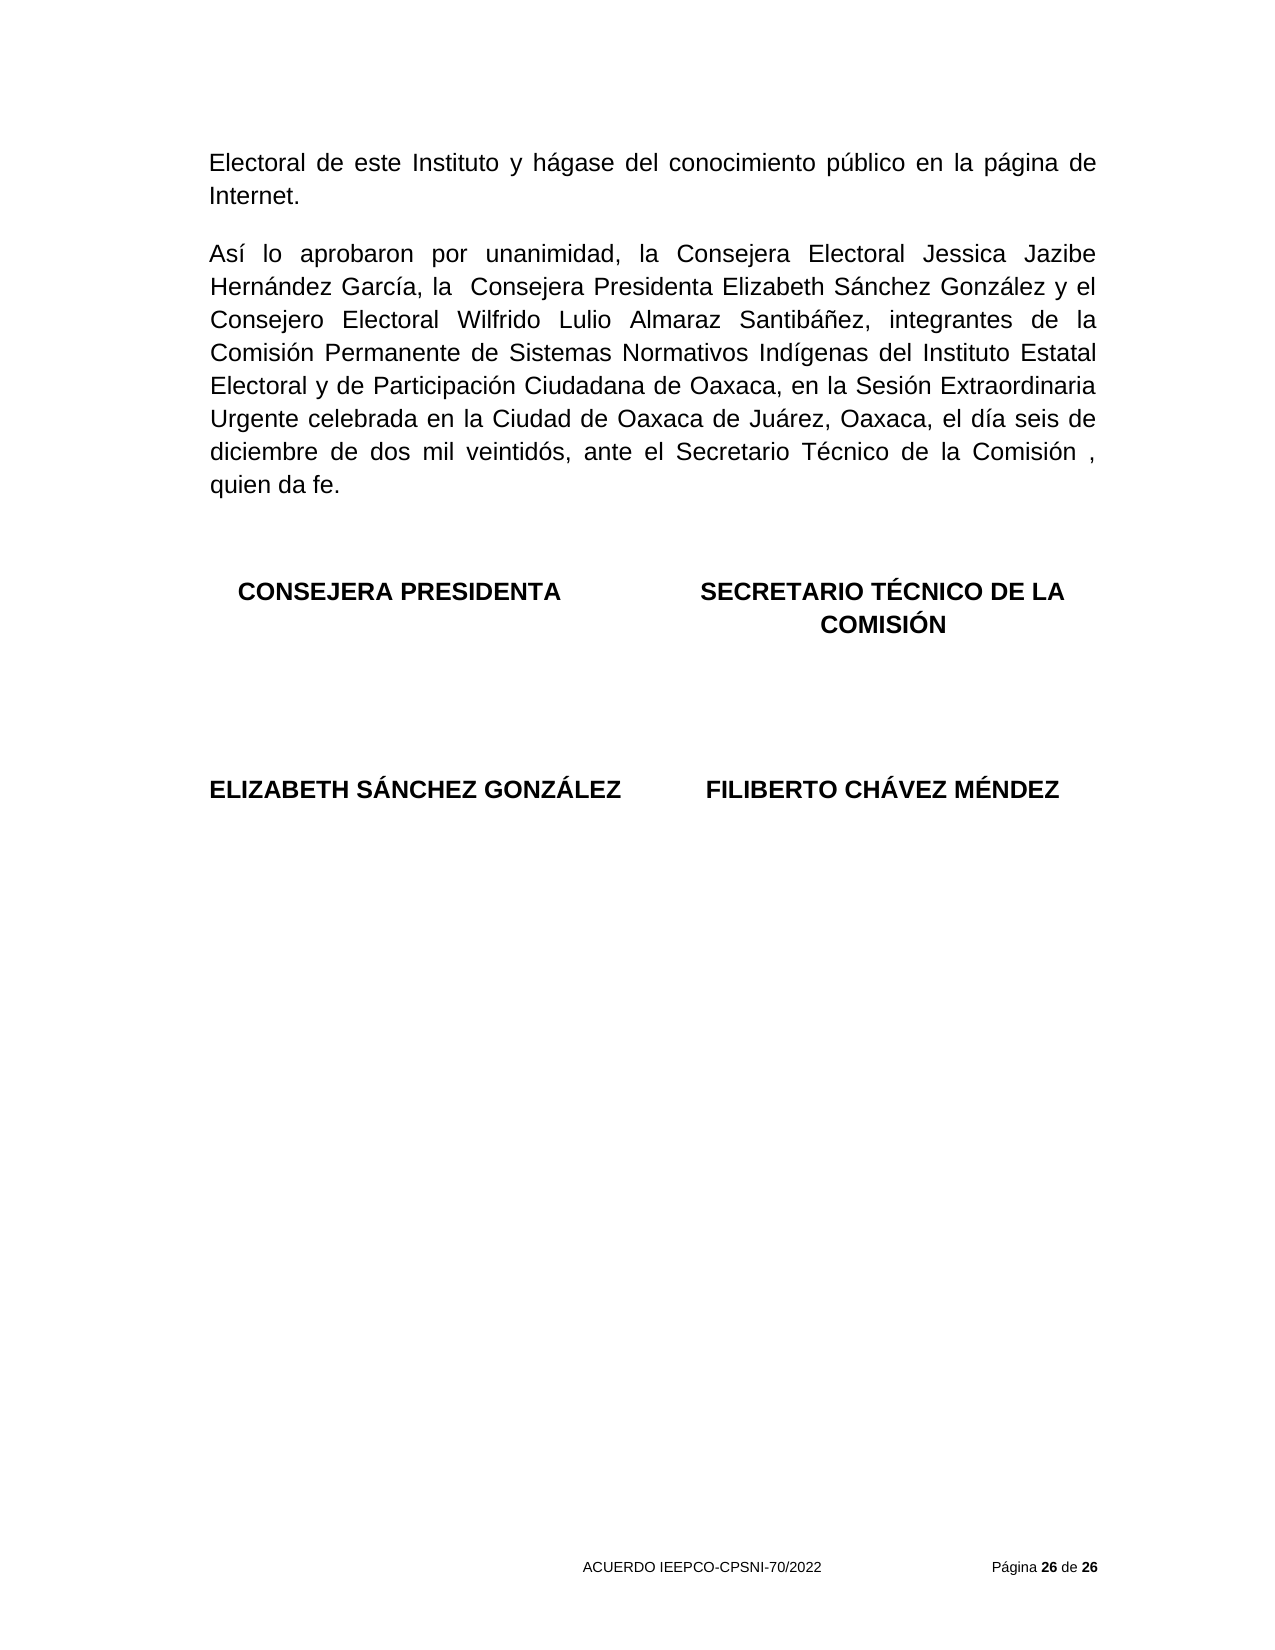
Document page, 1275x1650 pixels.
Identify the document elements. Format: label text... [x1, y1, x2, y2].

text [207, 148, 1098, 209]
table_header SECRETARIO TÉCNICO DE LA COMISIÓN FILIBERTO CHÁVEZ MÉNDEZ [637, 577, 1097, 808]
table_header CONSEJERA PRESIDENTA ELIZABETH SÁNCHEZ GONZÁLEZ [162, 577, 637, 808]
text Así lo aprobaron por unanimidad, la Consejera Electoral Jessica Jazibe Hernández García, la Consejera Presidenta Elizabeth Sánchez González y el Consejero Electoral Wilfrido Lulio Almaraz Santibáñez, integrantes de la Comisión Permanente de Sistemas Normativos Indígenas del Instituto Estatal Electoral y de Participación Ciudadana de Oaxaca, en la Sesión Extraordinaria Urgente celebrada en la Ciudad de Oaxaca de Juárez, Oaxaca, el día seis de diciembre de dos mil veintidós, ante el Secretario Técnico de la Comisión , quien da fe. [209, 239, 1098, 498]
